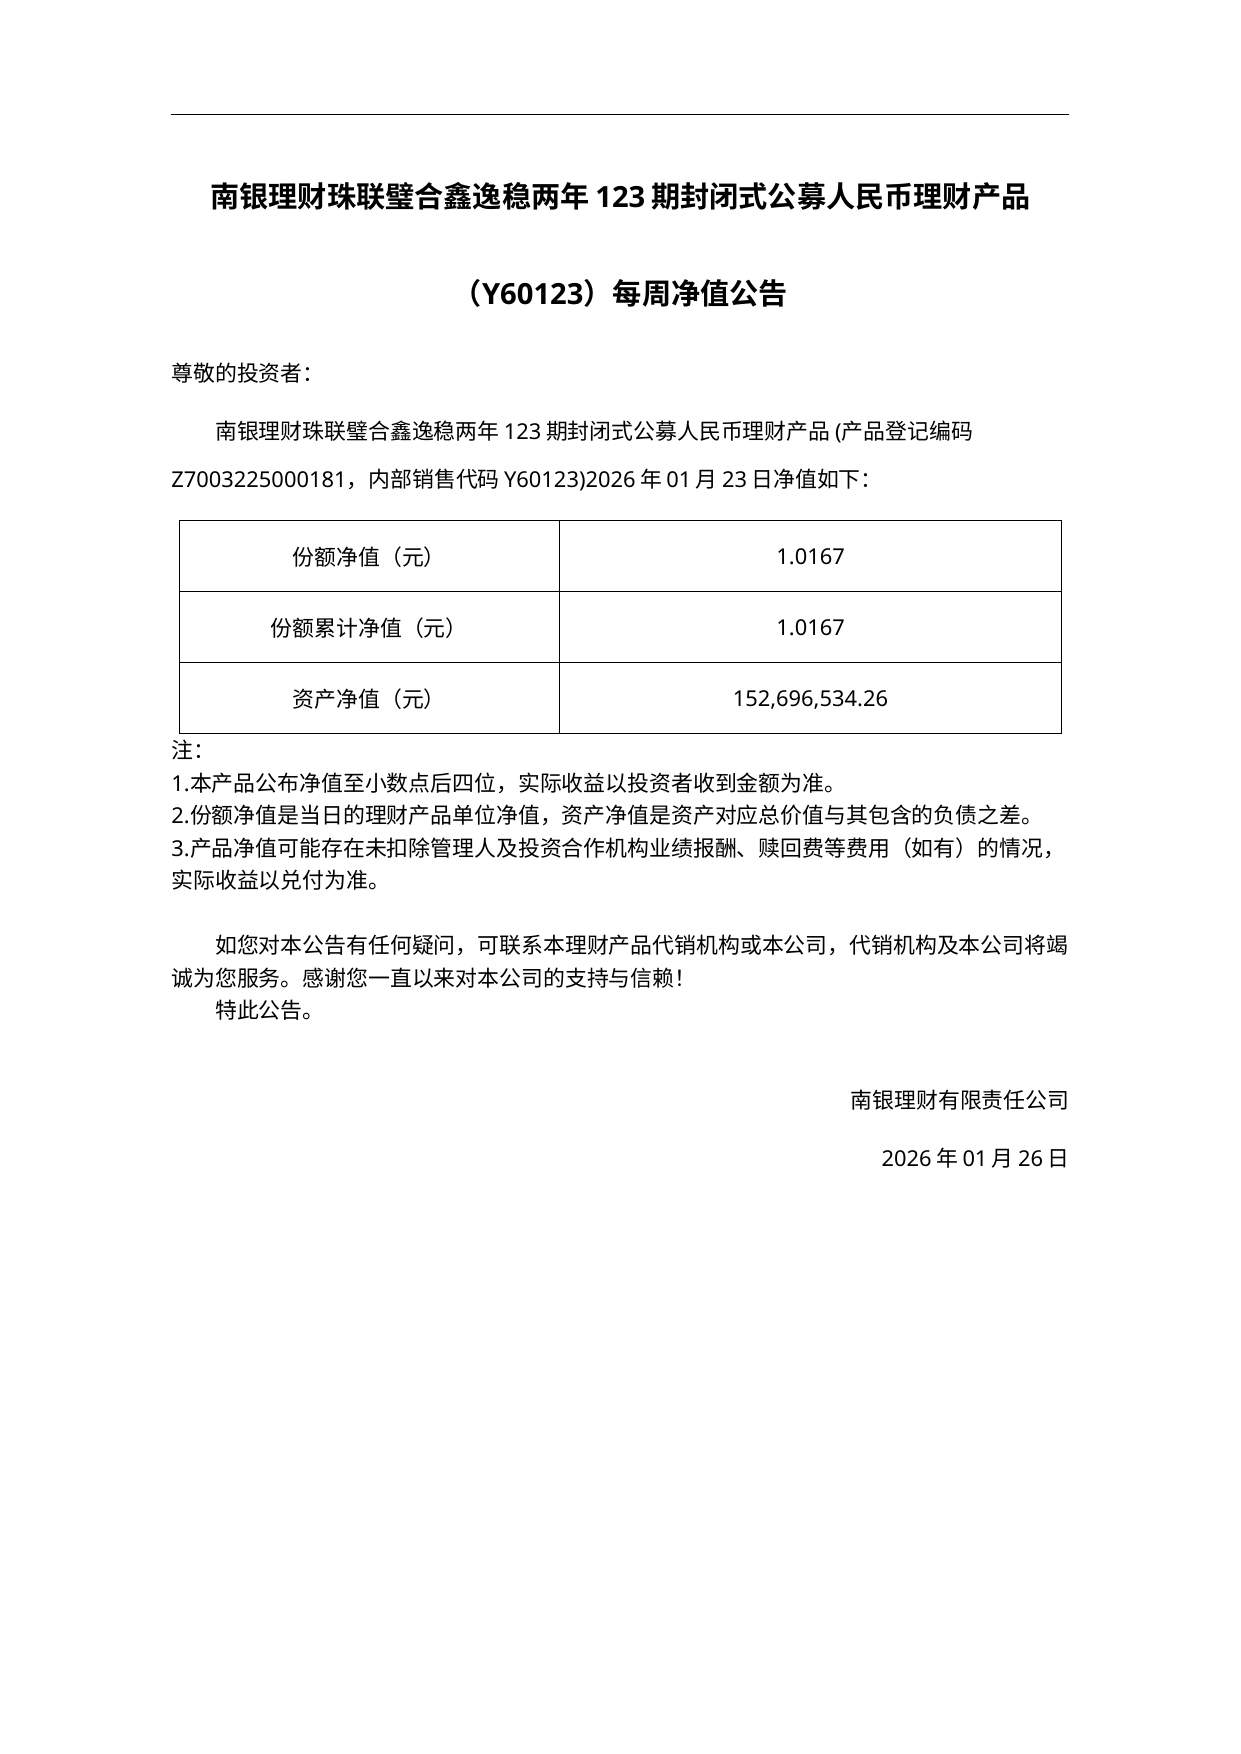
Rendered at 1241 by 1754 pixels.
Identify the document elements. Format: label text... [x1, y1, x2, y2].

table_header 份额净值（元） [180, 521, 559, 591]
table_cell 152,696,534.26 [560, 663, 1061, 733]
text 南银理财珠联璧合鑫逸稳两年123期封闭式公募人民币理财产品（Y60123）每周净值公告 [171, 162, 1069, 324]
text 尊敬的投资者： [171, 355, 1069, 388]
text 3.产品净值可能存在未扣除管理人及投资合作机构业绩报酬、赎回费等费用（如有）的情况，实际收益以兑付为准。 [171, 830, 1069, 895]
text 2026年01月26日 [171, 1140, 1069, 1173]
text 特此公告。 [171, 993, 1069, 1025]
table_cell 资产净值（元） [180, 663, 559, 733]
table_header 1.0167 [560, 521, 1061, 591]
text 2.份额净值是当日的理财产品单位净值，资产净值是资产对应总价值与其包含的负债之差。 [171, 798, 1069, 830]
text 注： [171, 733, 1069, 765]
text 如您对本公告有任何疑问，可联系本理财产品代销机构或本公司，代销机构及本公司将竭诚为您服务。感谢您一直以来对本公司的支持与信赖！ [171, 928, 1069, 993]
text 南银理财有限责任公司 [171, 1082, 1069, 1115]
text 1.本产品公布净值至小数点后四位，实际收益以投资者收到金额为准。 [171, 765, 1069, 798]
table_cell 1.0167 [560, 592, 1061, 662]
table_cell 份额累计净值（元） [180, 592, 559, 662]
text 南银理财珠联璧合鑫逸稳两年123期封闭式公募人民币理财产品 (产品登记编码Z7003225000181，内部销售代码Y60123)2026年01月23日净值如下： [171, 413, 1069, 494]
